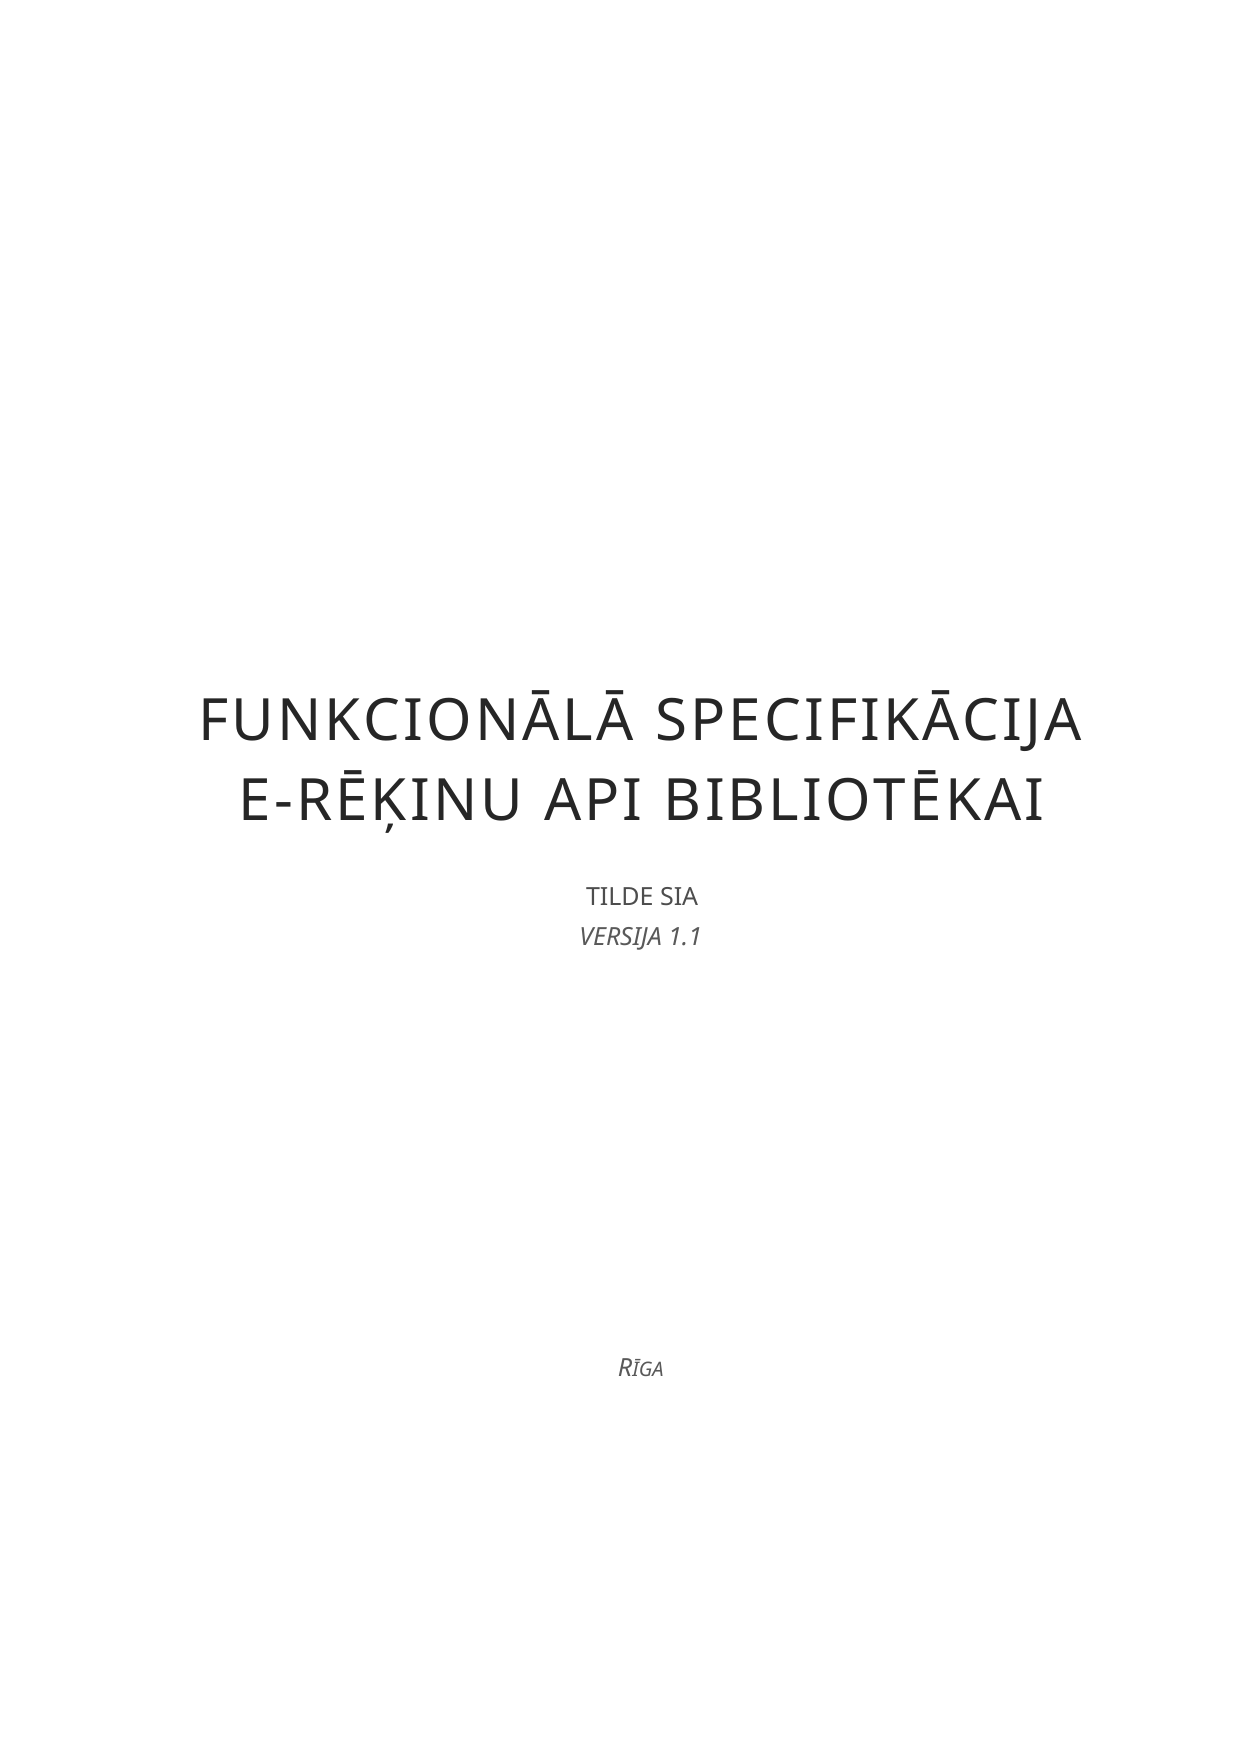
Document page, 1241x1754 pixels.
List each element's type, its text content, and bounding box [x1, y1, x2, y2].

title Rīga [187, 1350, 1097, 1384]
text Versija 1.1 [187, 919, 1097, 1021]
